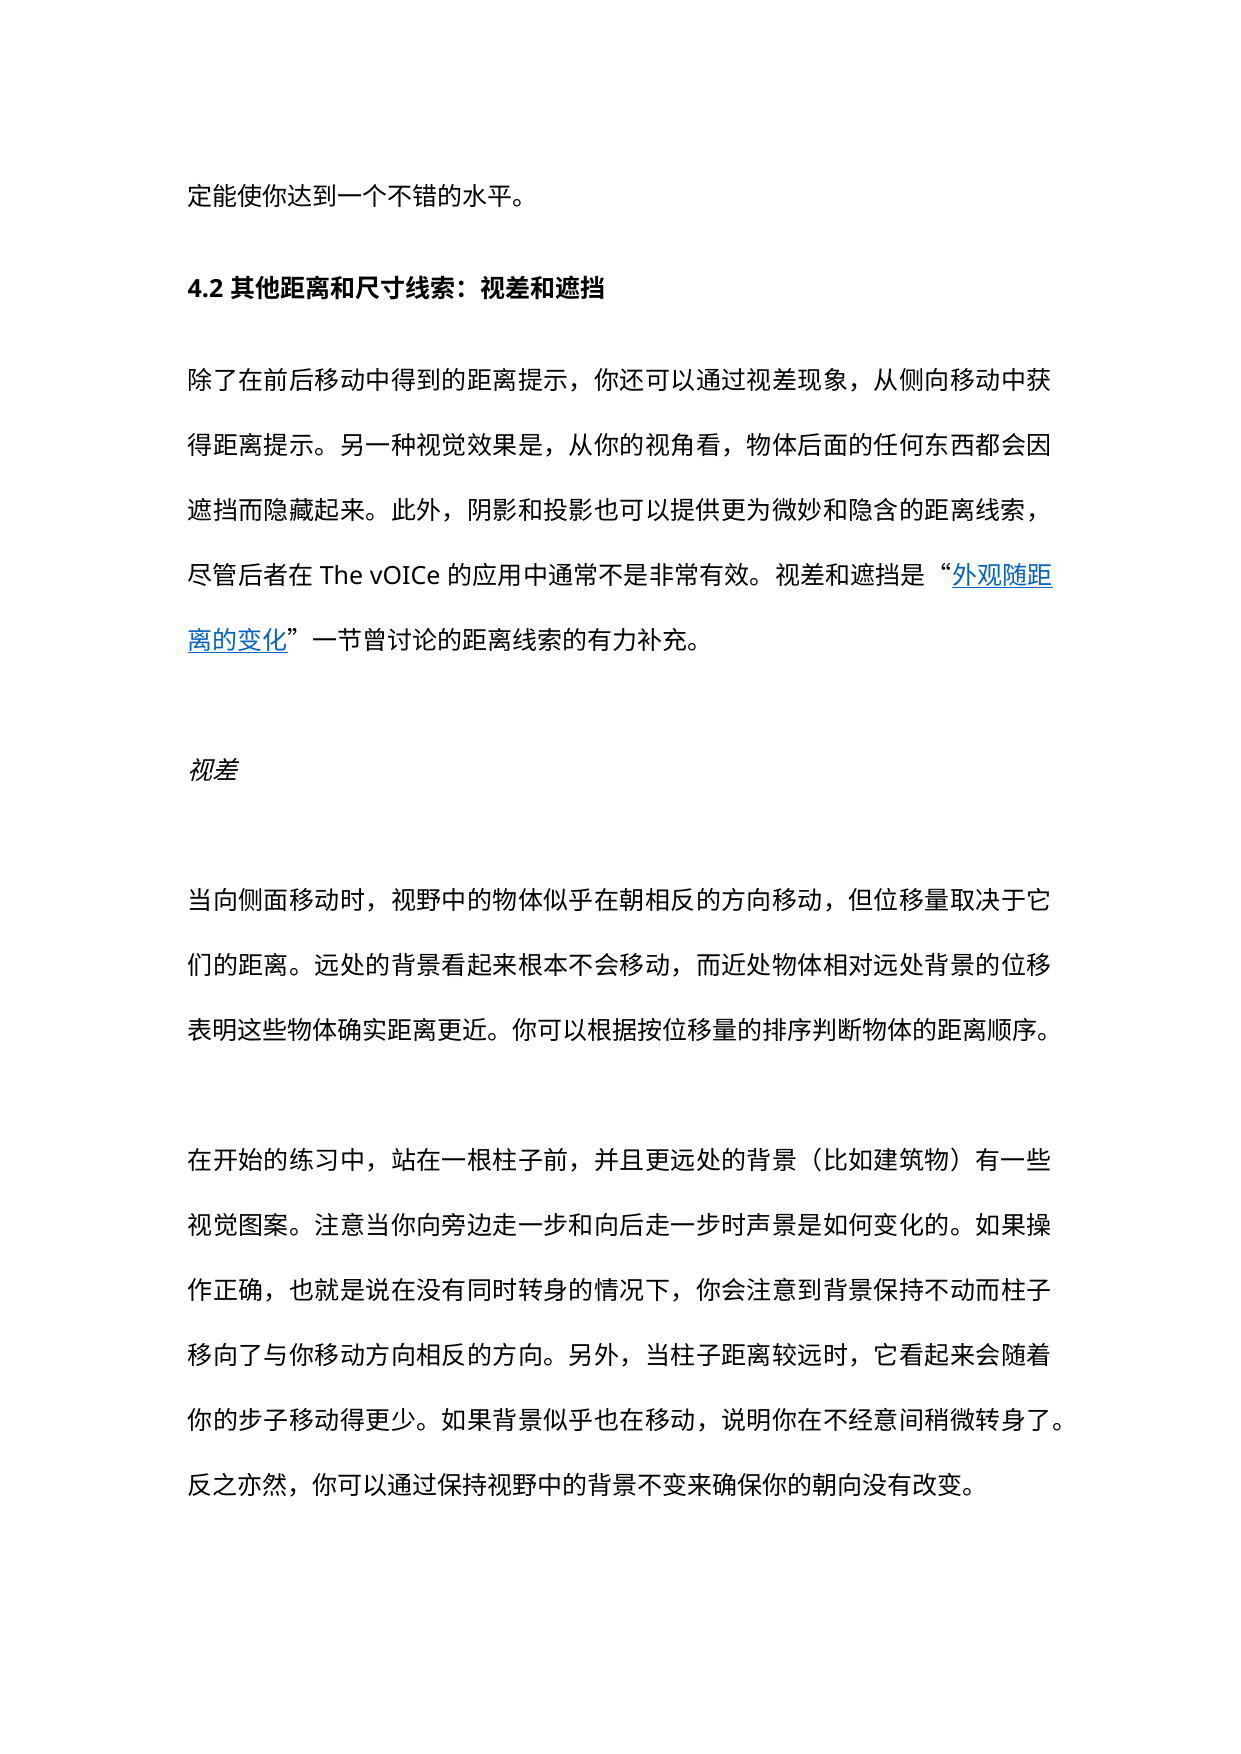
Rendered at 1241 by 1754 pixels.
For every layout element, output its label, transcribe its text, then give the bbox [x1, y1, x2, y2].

text 在开始的练习中，站在一根柱子前，并且更远处的背景（比如建筑物）有一些视觉图案。注意当你向旁边走一步和向后走一步时声景是如何变化的。如果操作正确，也就是说在没有同时转身的情况下，你会注意到背景保持不动而柱子移向了与你移动方向相反的方向。另外，当柱子距离较远时，它看起来会随着你的步子移动得更少。如果背景似乎也在移动，说明你在不经意间稍微转身了。反之亦然，你可以通过保持视野中的背景不变来确保你的朝向没有改变。 [187, 1126, 1053, 1516]
text 除了在前后移动中得到的距离提示，你还可以通过视差现象，从侧向移动中获得距离提示。另一种视觉效果是，从你的视角看，物体后面的任何东西都会因遮挡而隐藏起来。此外，阴影和投影也可以提供更为微妙和隐含的距离线索，尽管后者在 The vOICe 的应用中通常不是非常有效。视差和遮挡是“外观随距离的变化”一节曾讨论的距离线索的有力补充。 [187, 346, 1053, 671]
text 视差 [187, 736, 1053, 801]
text 4.2 其他距离和尺寸线索：视差和遮挡 [187, 254, 1053, 319]
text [187, 162, 1053, 227]
text 当向侧面移动时，视野中的物体似乎在朝相反的方向移动，但位移量取决于它们的距离。远处的背景看起来根本不会移动，而近处物体相对远处背景的位移表明这些物体确实距离更近。你可以根据按位移量的排序判断物体的距离顺序。 [187, 866, 1053, 1061]
